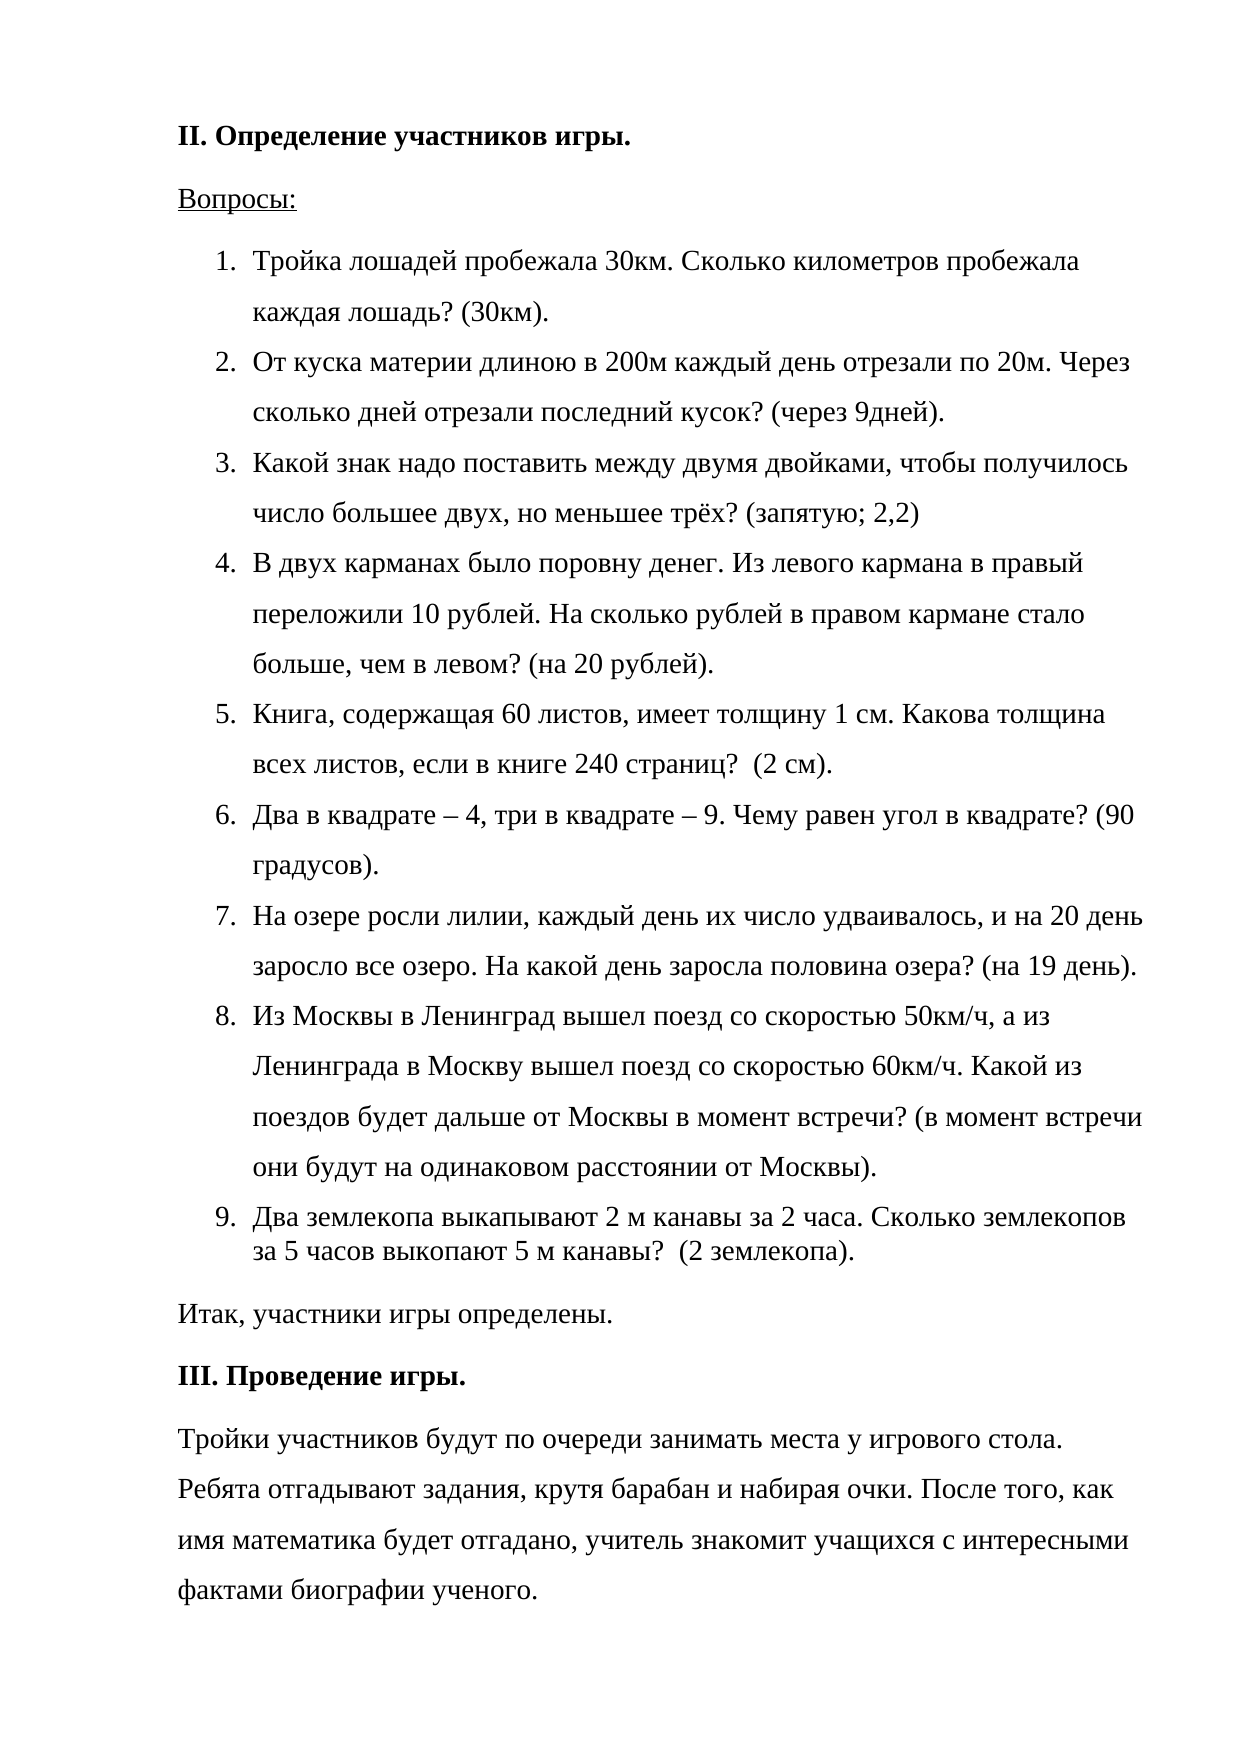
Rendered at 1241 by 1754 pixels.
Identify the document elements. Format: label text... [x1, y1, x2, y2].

text Тройки участников будут по очереди занимать места у игрового стола. Ребята отгадывают задания, крутя барабан и набирая очки. После того, как имя математика будет отгадано, учитель знакомит учащихся с интересными фактами биографии ученого. [177, 1421, 1152, 1606]
list Какой знак надо поставить между двумя двойками, чтобы получилось число большее двух, но меньшее трёх? (запятую; 2,2) [215, 445, 1152, 529]
list Тройка лошадей пробежала 30км. Сколько километров пробежала каждая лошадь? (30км). [215, 243, 1152, 327]
list Два землекопа выкапывают 2 м канавы за 2 часа. Сколько землекопов за 5 часов выкопают 5 м канавы? (2 землекопа). [215, 1199, 1152, 1267]
list В двух карманах было поровну денег. Из левого кармана в правый переложили 10 рублей. На сколько рублей в правом кармане стало больше, чем в левом? (на 20 рублей). [215, 545, 1152, 679]
list Два в квадрате – 4, три в квадрате – 9. Чему равен угол в квадрате? (90 градусов). [215, 797, 1152, 881]
list Из Москвы в Ленинград вышел поезд со скоростью 50км/ч, а из Ленинграда в Москву вышел поезд со скоростью 60км/ч. Какой из поездов будет дальше от Москвы в момент встречи? (в момент встречи они будут на одинаковом расстоянии от Москвы). [215, 998, 1152, 1183]
text Итак, участники игры определены. [177, 1296, 1152, 1329]
text Вопросы: [177, 181, 1152, 214]
list От куска материи длиною в 200м каждый день отрезали по 20м. Через сколько дней отрезали последний кусок? (через 9дней). [215, 344, 1152, 428]
list На озере росли лилии, каждый день их число удваивалось, и на 20 день заросло все озеро. На какой день заросла половина озера? (на 19 день). [215, 898, 1152, 981]
list Книга, содержащая 60 листов, имеет толщину 1 см. Какова толщина всех листов, если в книге 240 страниц? (2 см). [215, 696, 1152, 780]
text III. Проведение игры. [177, 1358, 1152, 1392]
text II. Определение участников игры. [177, 118, 1152, 152]
